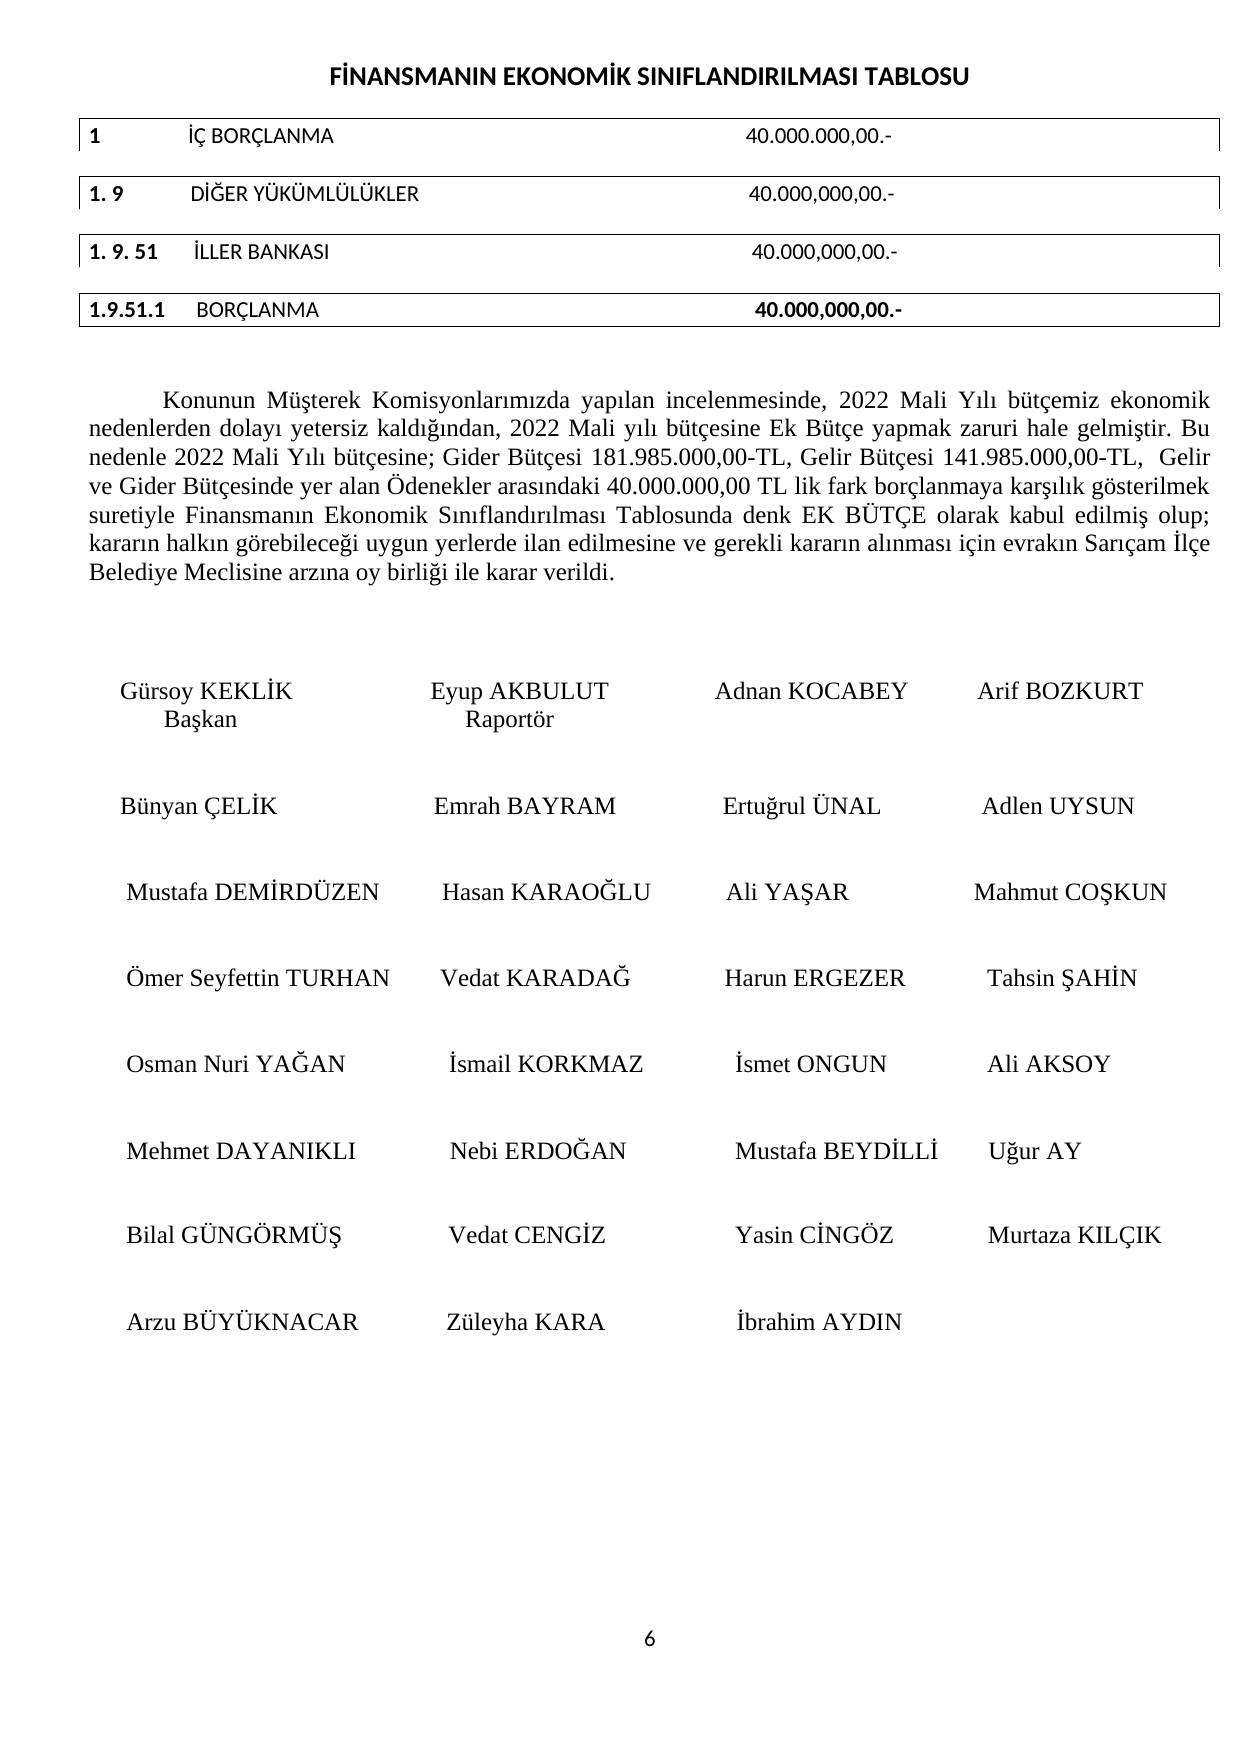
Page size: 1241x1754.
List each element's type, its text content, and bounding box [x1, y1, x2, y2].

text Bilal GÜNGÖRMÜŞ Vedat CENGİZ Yasin CİNGÖZ Murtaza KILÇIK [126, 1221, 1211, 1249]
text Başkan Raportör [89, 704, 1211, 733]
text Gürsoy KEKLİK Eyup AKBULUT Adnan KOCABEY Arif BOZKURT [89, 676, 1211, 704]
text Bünyan ÇELİK Emrah BAYRAM Ertuğrul ÜNAL Adlen UYSUN [89, 791, 1211, 819]
text FİNANSMANIN EKONOMİK SINIFLANDIRILMASI TABLOSU [89, 59, 1211, 92]
text 1. 9 DİĞER YÜKÜMLÜLÜKLER 40.000,000,00.- [80, 177, 1219, 209]
text Konunun Müşterek Komisyonlarımızda yapılan incelenmesinde, 2022 Mali Yılı bütçemiz ekonomik nedenlerden dolayı yetersiz kaldığından, 2022 Mali yılı bütçesine Ek Bütçe yapmak zaruri hale gelmiştir. Bu nedenle 2022 Mali Yılı bütçesine; Gider Bütçesi 181.985.000,00-TL, Gelir Bütçesi 141.985.000,00-TL, Gelir ve Gider Bütçesinde yer alan Ödenekler arasındaki 40.000.000,00 TL lik fark borçlanmaya karşılık gösterilmek suretiyle Finansmanın Ekonomik Sınıflandırılması Tablosunda denk EK BÜTÇE olarak kabul edilmiş olup; kararın halkın görebileceği uygun yerlerde ilan edilmesine ve gerekli kararın alınması için evrakın Sarıçam İlçe Belediye Meclisine arzına oy birliği ile karar verildi. [89, 385, 1211, 586]
text 1 İÇ BORÇLANMA 40.000.000,00.- [80, 119, 1219, 151]
text Mehmet DAYANIKLI Nebi ERDOĞAN Mustafa BEYDİLLİ Uğur AY [126, 1136, 1211, 1164]
text Mustafa DEMİRDÜZEN Hasan KARAOĞLU Ali YAŞAR Mahmut COŞKUN [126, 877, 1211, 906]
text Osman Nuri YAĞAN İsmail KORKMAZ İsmet ONGUN Ali AKSOY [126, 1049, 1211, 1078]
text Arzu BÜYÜKNACAR Züleyha KARA İbrahim AYDIN [126, 1307, 1211, 1336]
text Ömer Seyfettin TURHAN Vedat KARADAĞ Harun ERGEZER Tahsin ŞAHİN [126, 963, 1211, 992]
text 1.9.51.1 BORÇLANMA 40.000,000,00.- [80, 294, 1219, 326]
text 1. 9. 51 İLLER BANKASI 40.000,000,00.- [80, 235, 1219, 267]
